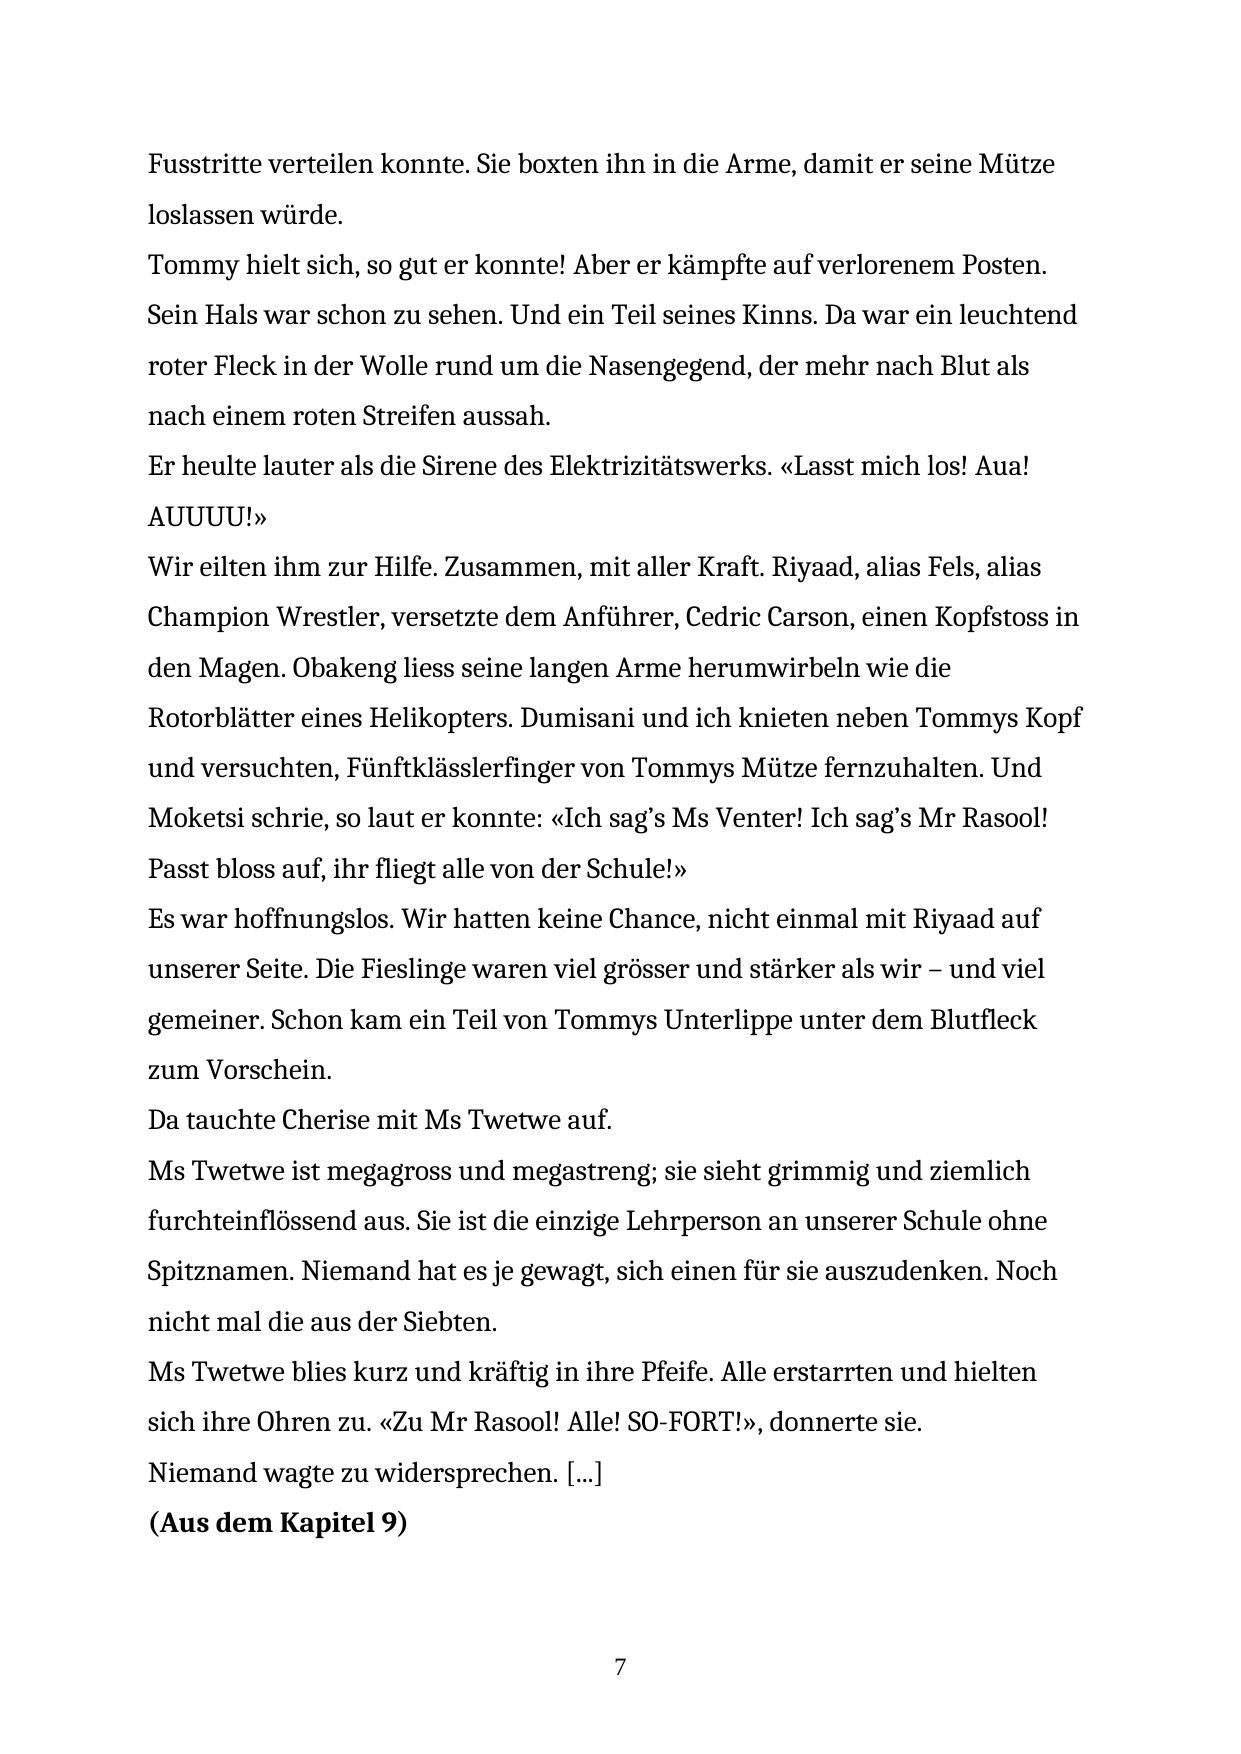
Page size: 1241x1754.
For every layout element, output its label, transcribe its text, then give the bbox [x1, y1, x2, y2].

text Es war hoffnungslos. Wir hatten keine Chance, nicht einmal mit Riyaad auf unserer Seite. Die Fieslinge waren viel grösser und stärker als wir – und viel gemeiner. Schon kam ein Teil von Tommys Unterlippe unter dem Blutfleck zum Vorschein. [148, 902, 1093, 1087]
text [148, 148, 1093, 231]
text Ms Twetwe ist megagross und megastreng; sie sieht grimmig und ziemlich furchteinflössend aus. Sie ist die einzige Lehrperson an unserer Schule ohne Spitznamen. Niemand hat es je gewagt, sich einen für sie auszudenken. Noch nicht mal die aus der Siebten. [148, 1154, 1093, 1338]
text Wir eilten ihm zur Hilfe. Zusammen, mit aller Kraft. Riyaad, alias Fels, alias Champion Wrestler, versetzte dem Anführer, Cedric Carson, einen Kopfstoss in den Magen. Obakeng liess seine langen Arme herumwirbeln wie die Rotorblätter eines Helikopters. Dumisani und ich knieten neben Tommys Kopf und versuchten, Fünftklässlerfinger von Tommys Mütze fernzuhalten. Und Moketsi schrie, so laut er konnte: «Ich sag’s Ms Venter! Ich sag’s Mr Rasool! Passt bloss auf, ihr fliegt alle von der Schule!» [148, 550, 1093, 886]
text Er heulte lauter als die Sirene des Elektrizitätswerks. «Lasst mich los! Aua! AUUUU!» [148, 449, 1093, 533]
text Tommy hielt sich, so gut er konnte! Aber er kämpfte auf verlorenem Posten. Sein Hals war schon zu sehen. Und ein Teil seines Kinns. Da war ein leuchtend roter Fleck in der Wolle rund um die Nasengegend, der mehr nach Blut als nach einem roten Streifen aussah. [148, 248, 1093, 433]
text Da tauchte Cherise mit Ms Twetwe auf. [148, 1103, 1093, 1137]
text (Aus dem Kapitel 9) [148, 1506, 1093, 1539]
text Niemand wagte zu widersprechen. [...] [148, 1456, 1093, 1489]
text Ms Twetwe blies kurz und kräftig in ihre Pfeife. Alle erstarrten und hielten sich ihre Ohren zu. «Zu Mr Rasool! Alle! SO-FORT!», donnerte sie. [148, 1355, 1093, 1439]
